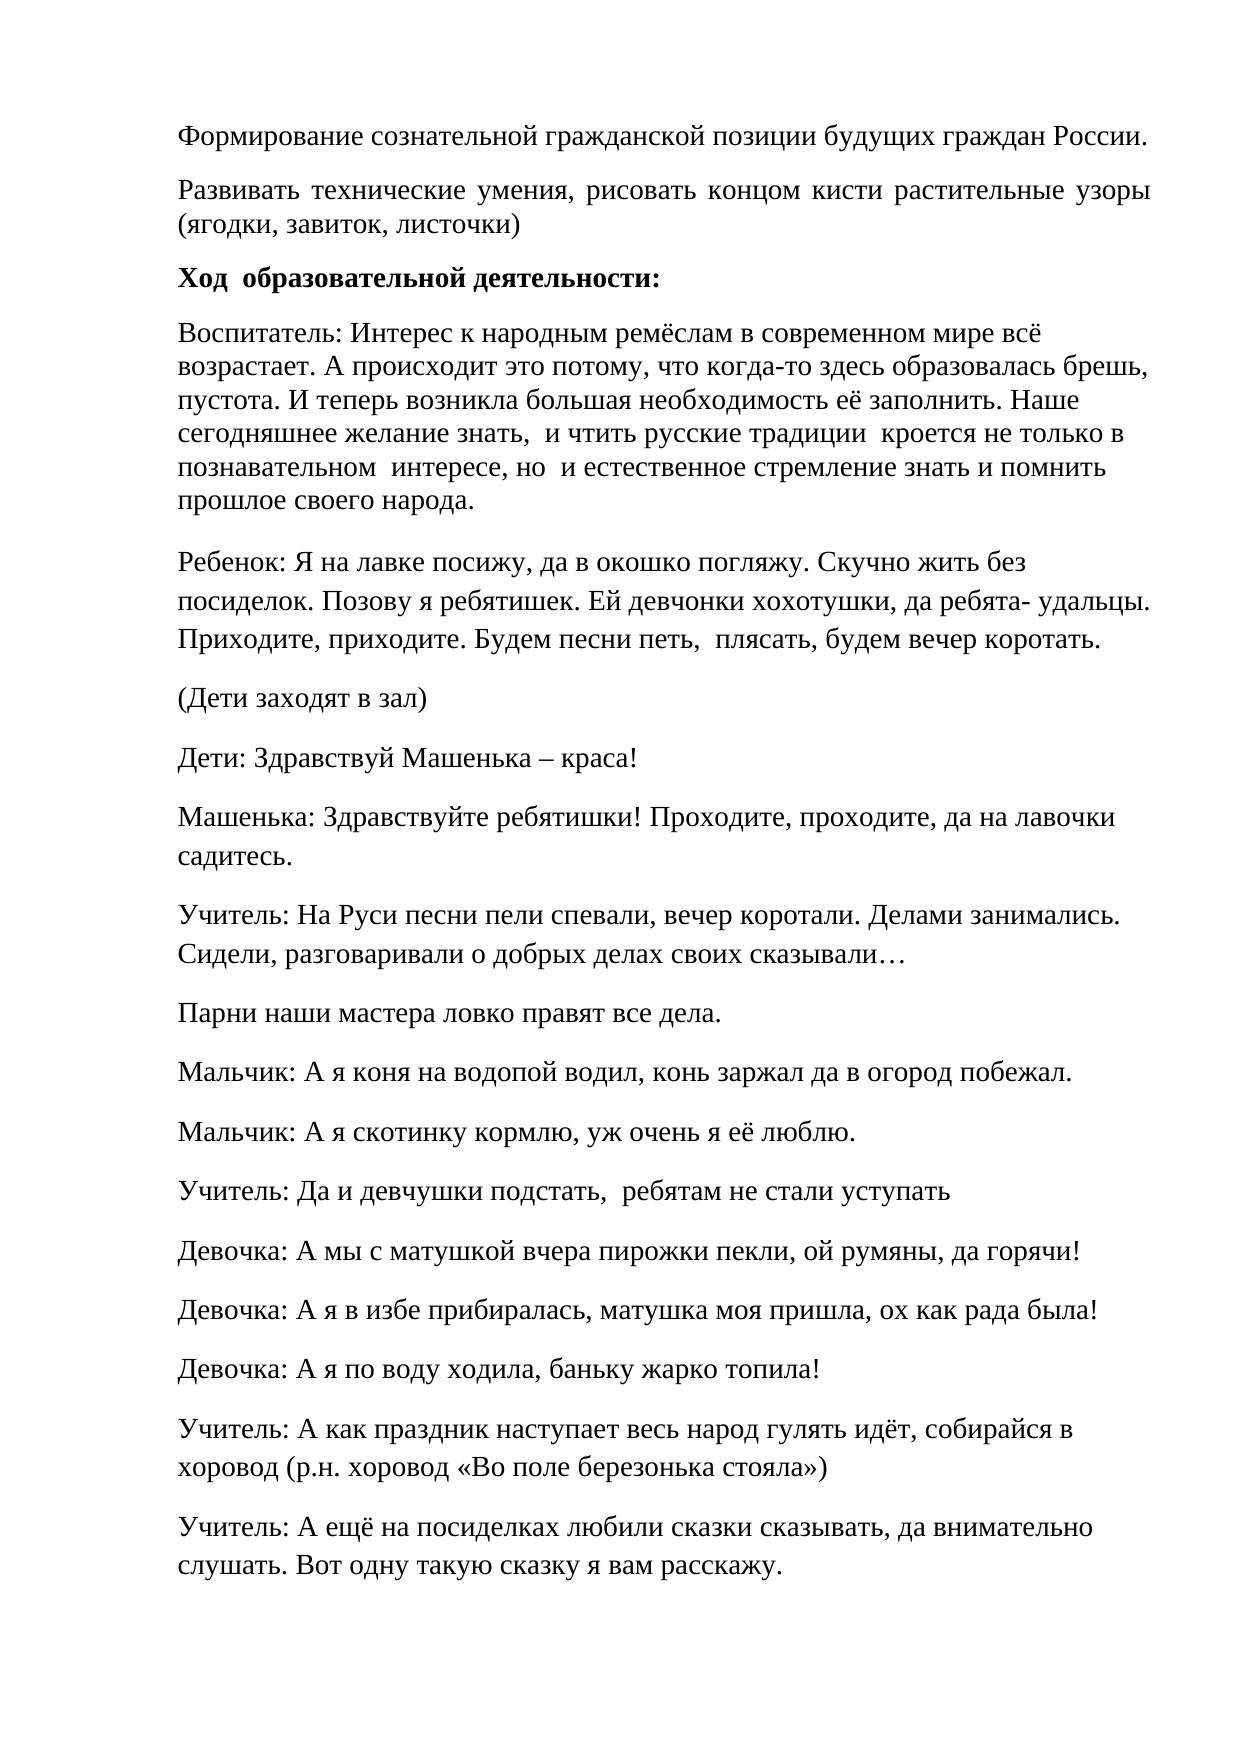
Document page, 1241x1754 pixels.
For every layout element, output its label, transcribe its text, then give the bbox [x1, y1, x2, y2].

text Учитель: А ещё на посиделках любили сказки сказывать, да внимательно слушать. Вот одну такую сказку я вам расскажу. [177, 1509, 1152, 1581]
text Ход образовательной деятельности: [177, 260, 1152, 294]
text Формирование сознательной гражданской позиции будущих граждан России. [177, 118, 1152, 152]
text Мальчик: А я коня на водопой водил, конь заржал да в огород побежал. [177, 1054, 1152, 1088]
text Девочка: А мы с матушкой вчера пирожки пекли, ой румяны, да горячи! [177, 1233, 1152, 1266]
text Ребенок: Я на лавке посижу, да в окошко погляжу. Скучно жить без посиделок. Позову я ребятишек. Ей девчонки хохотушки, да ребята- удальцы. Приходите, приходите. Будем песни петь, плясать, будем вечер коротать. [177, 544, 1152, 655]
text Воспитатель: Интерес к народным ремёслам в современном мире всё возрастает. А происходит это потому, что когда-то здесь образовалась брешь, пустота. И теперь возникла большая необходимость её заполнить. Наше сегодняшнее желание знать, и чтить русские традиции кроется не только в познавательном интересе, но и естественное стремление знать и помнить прошлое своего народа. [177, 315, 1152, 516]
text Учитель: Да и девчушки подстать, ребятам не стали уступать [177, 1173, 1152, 1207]
text Машенька: Здравствуйте ребятишки! Проходите, проходите, да на лавочки садитесь. [177, 799, 1152, 871]
text (Дети заходят в зал) [177, 681, 1152, 714]
text Дети: Здравствуй Машенька – краса! [177, 740, 1152, 773]
text Учитель: На Руси песни пели спевали, вечер коротали. Делами занимались. Сидели, разговаривали о добрых делах своих сказывали… [177, 897, 1152, 969]
text Мальчик: А я скотинку кормлю, уж очень я её люблю. [177, 1114, 1152, 1147]
text Учитель: А как праздник наступает весь народ гулять идёт, собирайся в хоровод (р.н. хоровод «Во поле березонька стояла») [177, 1411, 1152, 1483]
text Парни наши мастера ловко правят все дела. [177, 995, 1152, 1029]
text Девочка: А я по воду ходила, баньку жарко топила! [177, 1351, 1152, 1385]
text Развивать технические умения, рисовать концом кисти растительные узоры (ягодки, завиток, листочки) [177, 172, 1152, 239]
text Девочка: А я в избе прибиралась, матушка моя пришла, ох как рада была! [177, 1292, 1152, 1326]
